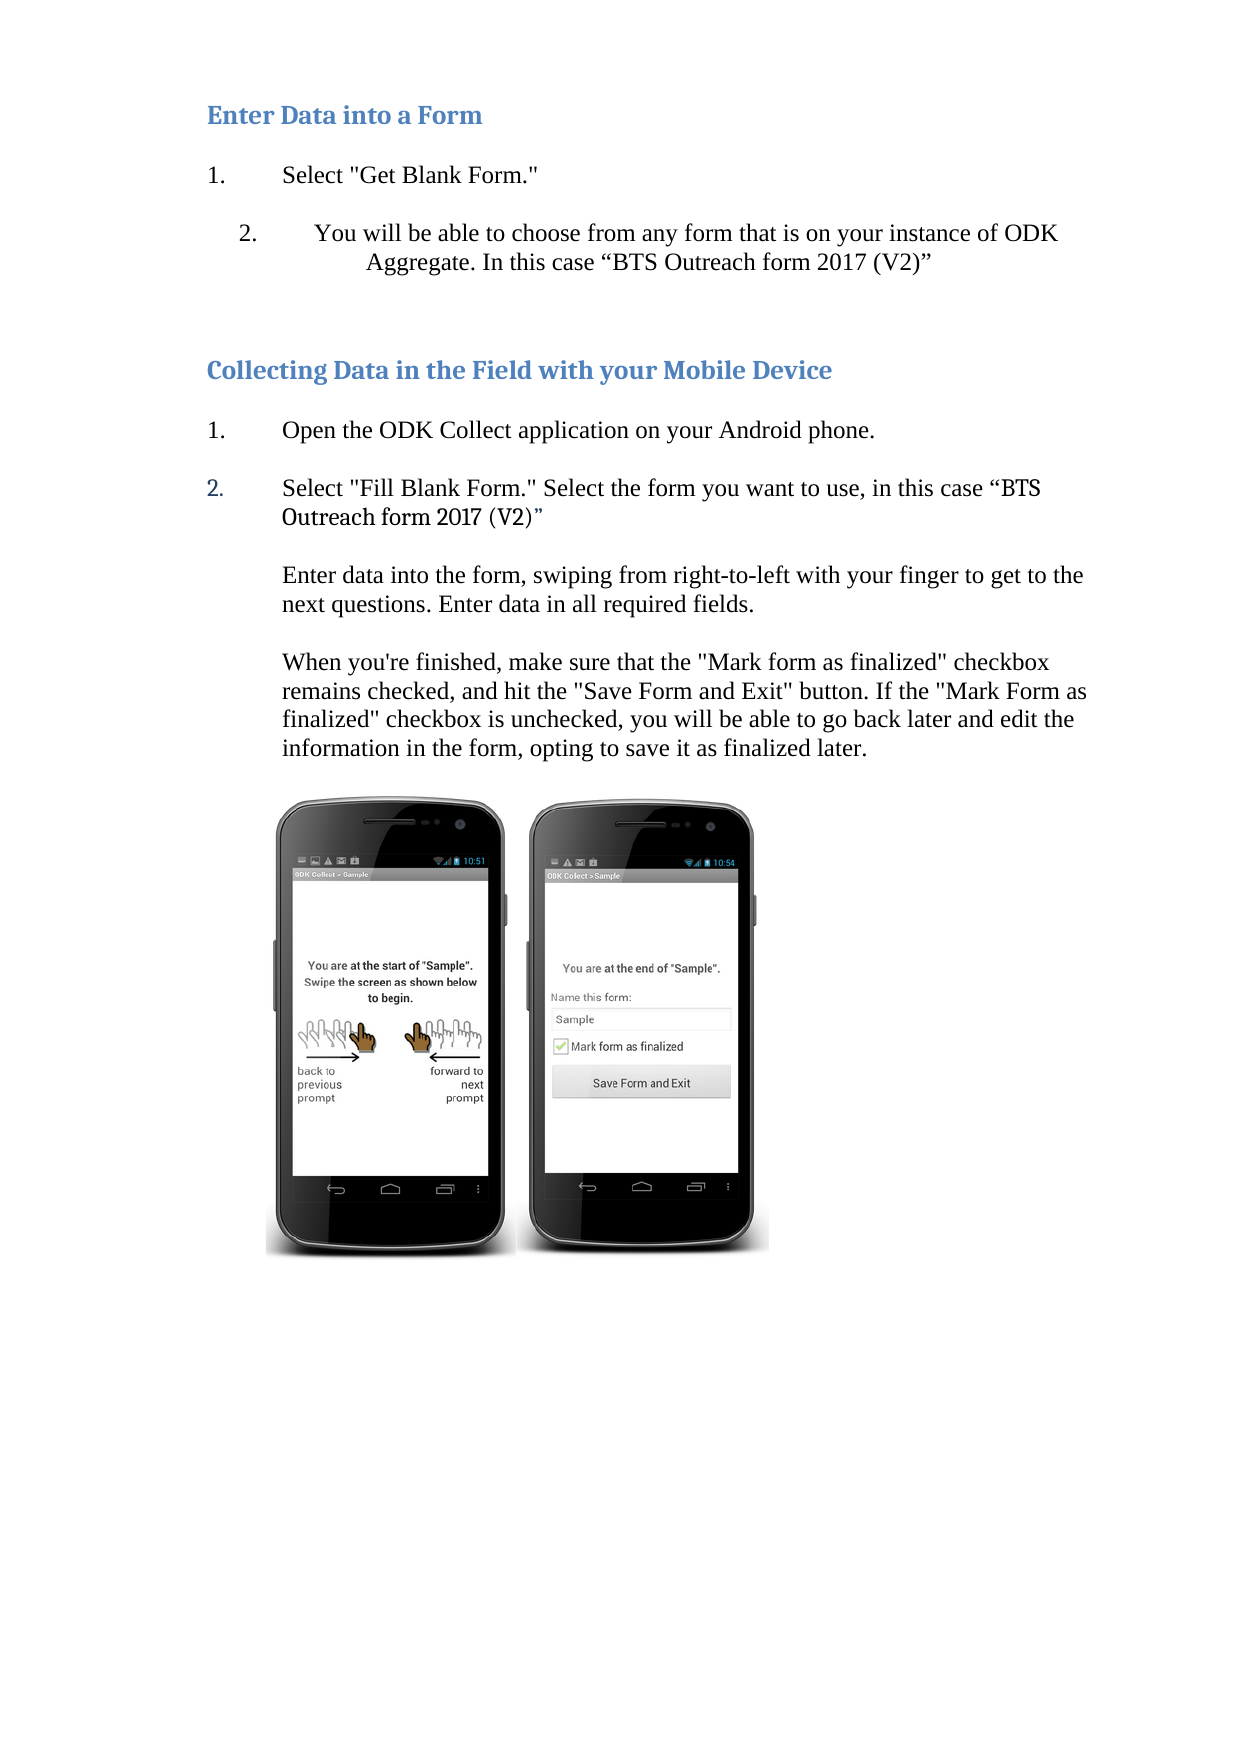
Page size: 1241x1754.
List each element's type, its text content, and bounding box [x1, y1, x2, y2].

text Enter data into the form, swiping from right-to-left with your finger to get to the next questions. Enter data in all required fields. [282, 560, 1090, 618]
text 1. Open the ODK Collect application on your Android phone. [207, 415, 1090, 444]
text 1. Select "Get Blank Form." [207, 161, 1090, 189]
picture [265, 791, 769, 1264]
subtitle Collecting Data in the Field with your Mobile Device [207, 355, 1090, 386]
text When you're finished, make sure that the "Mark form as finalized" checkbox remains checked, and hit the "Save Form and Exit" button. If the "Mark Form as finalized" checkbox is unchecked, you will be able to go back later and edit the information in the form, opting to save it as finalized later. [282, 647, 1090, 762]
subtitle 2. Select "Fill Blank Form." Select the form you want to use, in this case “BTS Outreach form 2017 (V2)” [207, 473, 1090, 531]
subtitle Enter Data into a Form [207, 100, 1090, 131]
text 2. You will be able to choose from any form that is on your instance of ODK Aggregate. In this case “BTS Outreach form 2017 (V2)” [207, 218, 1090, 276]
